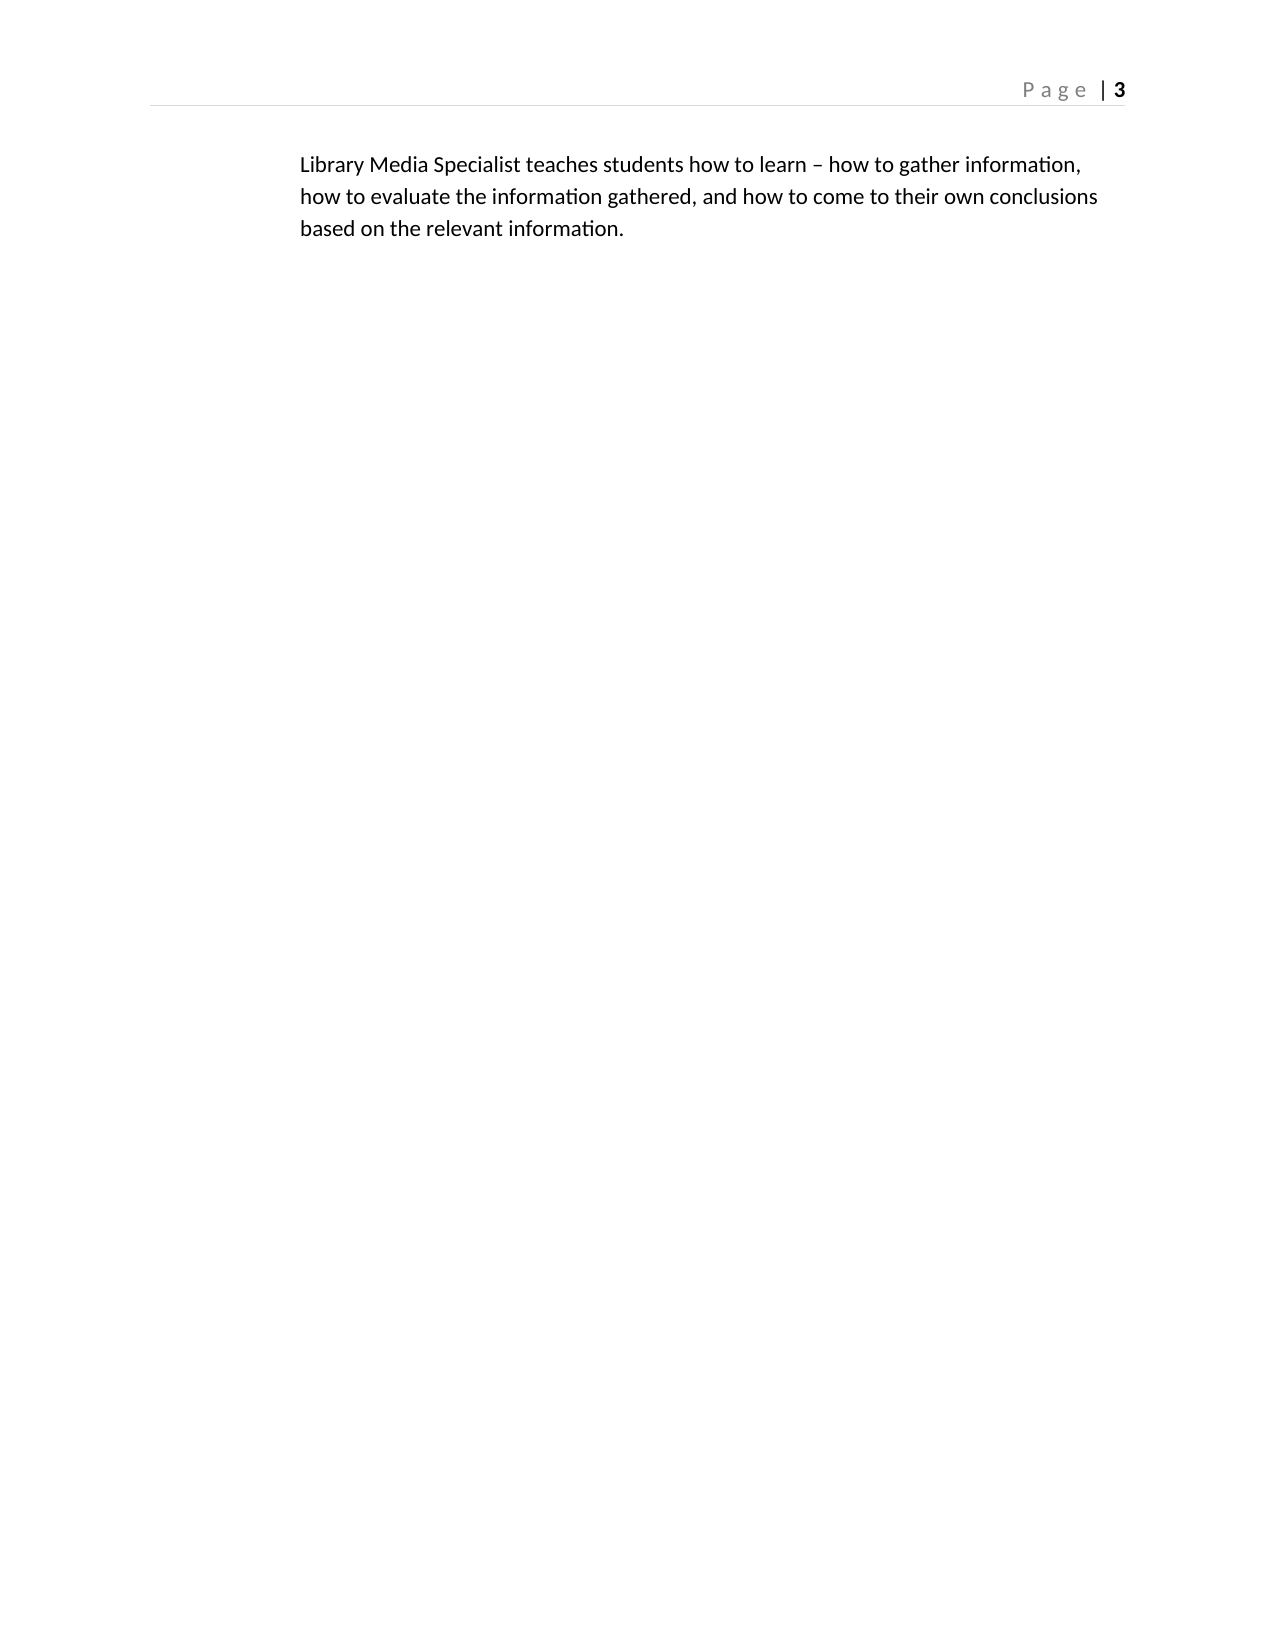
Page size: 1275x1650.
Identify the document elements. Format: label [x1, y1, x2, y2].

list [262, 150, 1125, 242]
